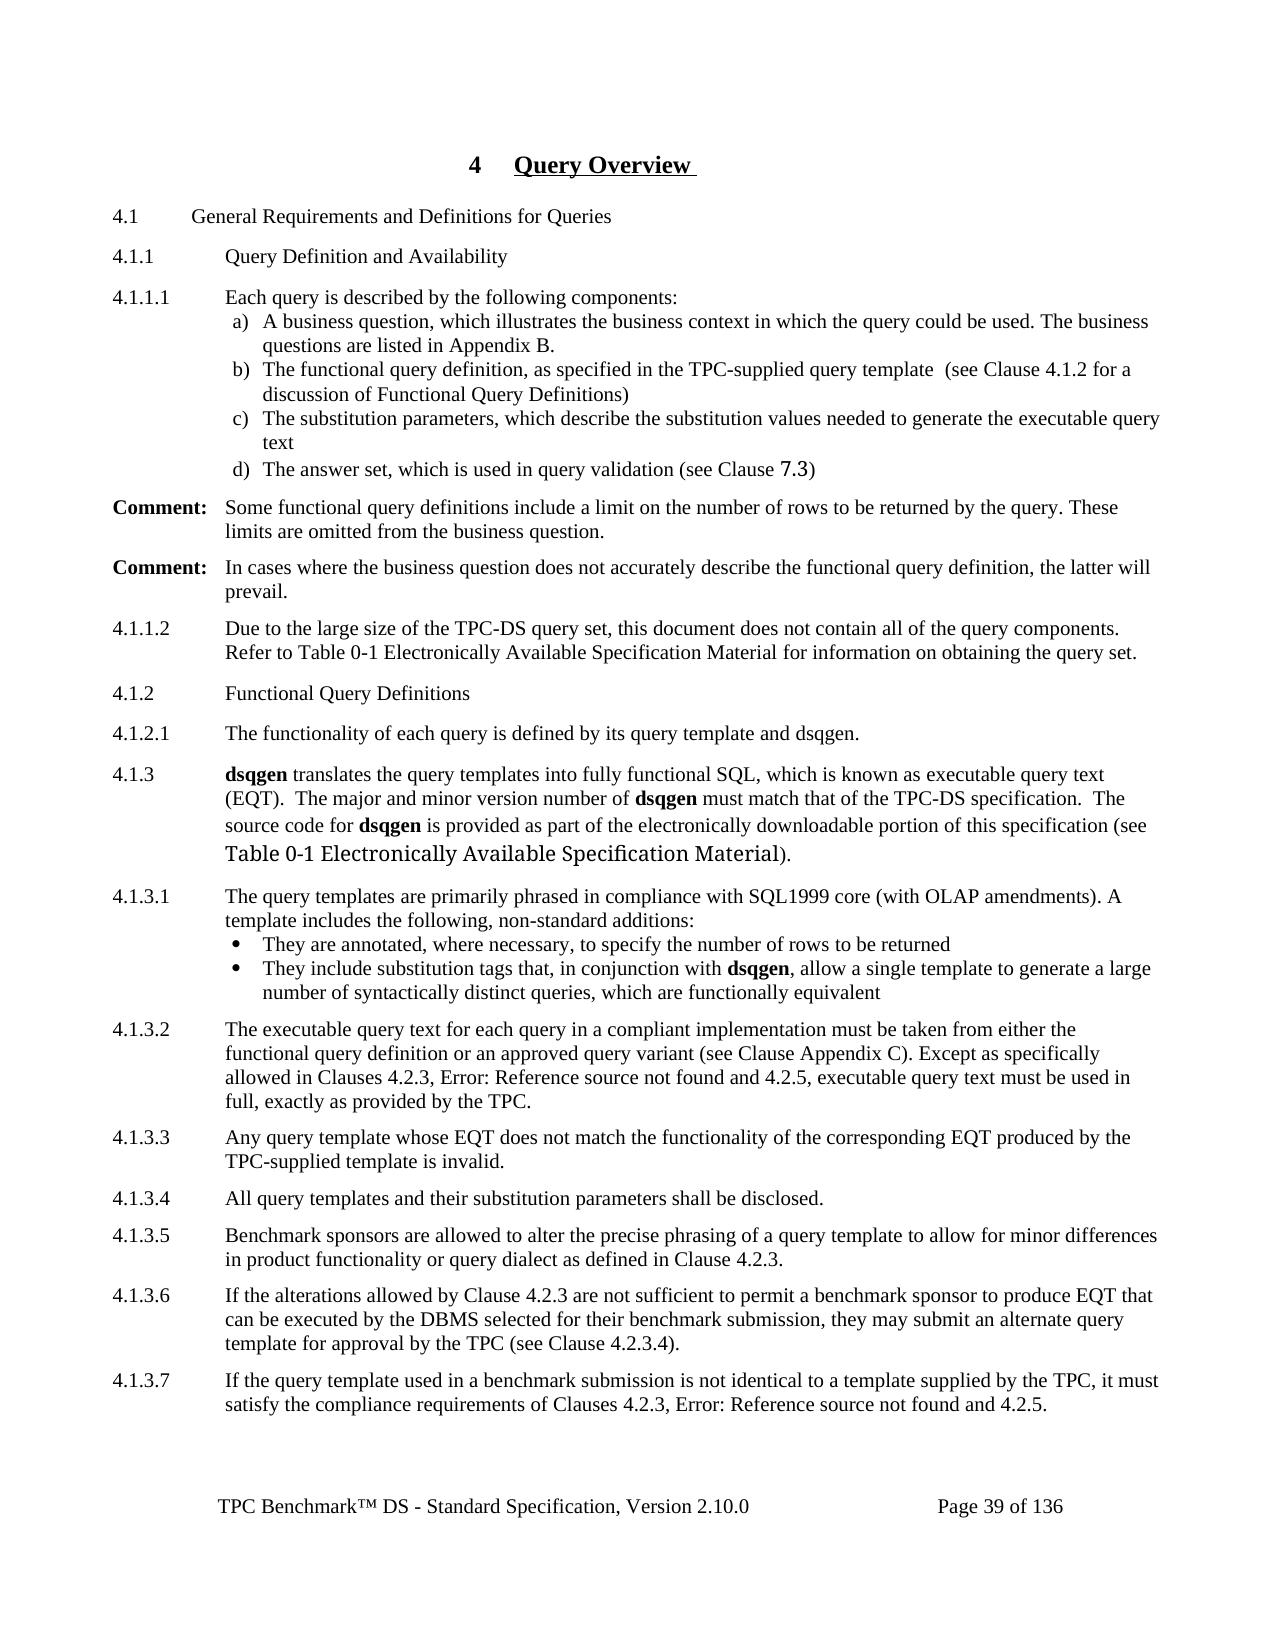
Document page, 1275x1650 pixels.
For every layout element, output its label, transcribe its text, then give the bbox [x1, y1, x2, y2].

text dsqgen translates the query templates into fully functional SQL, which is known as executable query text (EQT). The major and minor version number of dsqgen must match that of the TPC-DS specification. The source code for dsqgen is provided as part of the electronically downloadable portion of this specification (see Table 0-1 Electronically Available Specification Material). [112, 762, 1162, 867]
text Query Definition and Availability [112, 244, 1162, 268]
text The functionality of each query is defined by its query template and dsqgen. [112, 721, 1162, 745]
text Due to the large size of the TPC-DS query set, this document does not contain all of the query components. Refer to Table 0-1 Electronically Available Specification Material for information on obtaining the query set. [112, 616, 1162, 664]
text The query templates are primarily phrased in compliance with SQL1999 core (with OLAP amendments). A template includes the following, non-standard additions: [112, 884, 1162, 932]
text Functional Query Definitions [112, 681, 1162, 705]
list The substitution parameters, which describe the substitution values needed to generate the executable query text [232, 406, 1162, 454]
text All query templates and their substitution parameters shall be disclosed. [112, 1186, 1162, 1210]
list The answer set, which is used in query validation (see Clause 7.3) [232, 454, 1162, 482]
text Some functional query definitions include a limit on the number of rows to be returned by the query. These limits are omitted from the business question. [112, 494, 1162, 543]
text General Requirements and Definitions for Queries [112, 204, 1162, 228]
text Each query is described by the following components: [112, 285, 1162, 309]
list They include substitution tags that, in conjunction with dsqgen, allow a single template to generate a large number of syntactically distinct queries, which are functionally equivalent [232, 956, 1162, 1004]
list They are annotated, where necessary, to specify the number of rows to be returned [232, 932, 1162, 956]
subtitle Query Overview [469, 150, 1162, 179]
text Any query template whose EQT does not match the functionality of the corresponding EQT produced by the TPC-supplied template is invalid. [112, 1125, 1162, 1173]
text In cases where the business question does not accurately describe the functional query definition, the latter will prevail. [112, 555, 1162, 603]
list A business question, which illustrates the business context in which the query could be used. The business questions are listed in Appendix B. [232, 309, 1162, 357]
